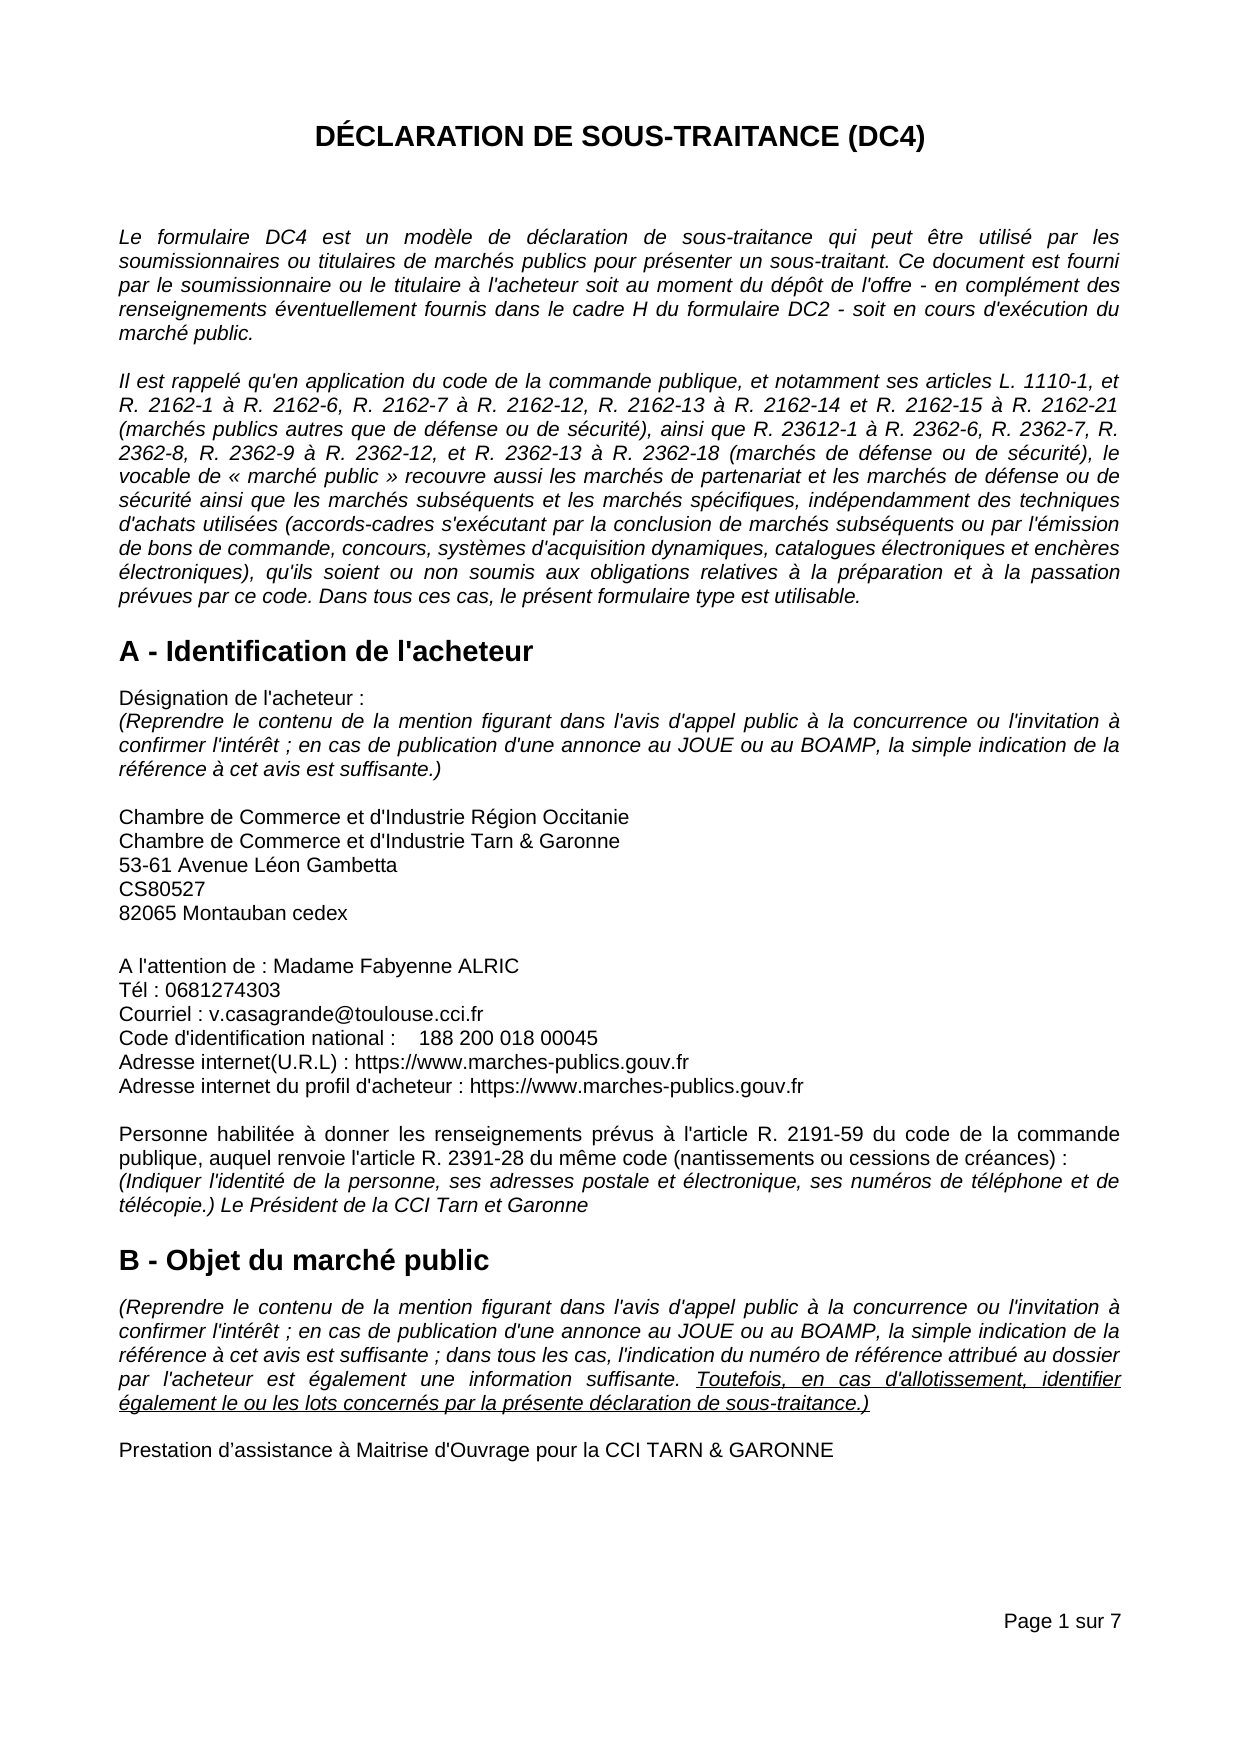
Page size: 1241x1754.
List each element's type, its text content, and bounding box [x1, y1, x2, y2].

text B - Objet du marché public [119, 1243, 1121, 1276]
text Chambre de Commerce et d'Industrie Région Occitanie [119, 806, 1121, 829]
text A l'attention de : Madame Fabyenne ALRIC [119, 954, 1121, 978]
text Code d'identification national : 188 200 018 00045 [119, 1026, 1121, 1050]
text CS80527 [119, 877, 1121, 901]
text Prestation d’assistance à Maitrise d'Ouvrage pour la CCI TARN & GARONNE [119, 1439, 1121, 1463]
text Courriel : v.casagrande@toulouse.cci.fr [119, 1002, 1121, 1026]
text Adresse internet(U.R.L) : https://www.marches-publics.gouv.fr [119, 1050, 1121, 1074]
text (Reprendre le contenu de la mention figurant dans l'avis d'appel public à la concurrence ou l'invitation à confirmer l'intérêt ; en cas de publication d'une annonce au JOUE ou au BOAMP, la simple indication de la référence à cet avis est suffisante.) [119, 710, 1121, 782]
text Tél : 0681274303 [119, 978, 1121, 1002]
text Chambre de Commerce et d'Industrie Tarn & Garonne [119, 829, 1121, 853]
subtitle DÉCLARATION DE SOUS-TRAITANCE (DC4) [119, 119, 1121, 152]
text Adresse internet du profil d'acheteur : https://www.marches-publics.gouv.fr [119, 1074, 1121, 1098]
text A - Identification de l'acheteur [119, 633, 1121, 667]
text Le formulaire DC4 est un modèle de déclaration de sous-traitance qui peut être utilisé par les soumissionnaires ou titulaires de marchés publics pour présenter un sous-traitant. Ce document est fourni par le soumissionnaire ou le titulaire à l'acheteur soit au moment du dépôt de l'offre - en complément des renseignements éventuellement fournis dans le cadre H du formulaire DC2 - soit en cours d'exécution du marché public. [119, 225, 1121, 345]
text Il est rappelé qu'en application du code de la commande publique, et notamment ses articles L. 1110-1, et R. 2162-1 à R. 2162-6, R. 2162-7 à R. 2162-12, R. 2162-13 à R. 2162-14 et R. 2162-15 à R. 2162-21 (marchés publics autres que de défense ou de sécurité), ainsi que R. 23612-1 à R. 2362-6, R. 2362-7, R. 2362-8, R. 2362-9 à R. 2362-12, et R. 2362-13 à R. 2362-18 (marchés de défense ou de sécurité), le vocable de « marché public » recouvre aussi les marchés de partenariat et les marchés de défense ou de sécurité ainsi que les marchés subséquents et les marchés spécifiques, indépendamment des techniques d'achats utilisées (accords-cadres s'exécutant par la conclusion de marchés subséquents ou par l'émission de bons de commande, concours, systèmes d'acquisition dynamiques, catalogues électroniques et enchères électroniques), qu'ils soient ou non soumis aux obligations relatives à la préparation et à la passation prévues par ce code. Dans tous ces cas, le présent formulaire type est utilisable. [119, 369, 1121, 608]
text (Indiquer l'identité de la personne, ses adresses postale et électronique, ses numéros de téléphone et de télécopie.) Le Président de la CCI Tarn et Garonne [119, 1170, 1121, 1218]
text Désignation de l'acheteur : [119, 686, 1121, 710]
text 53-61 Avenue Léon Gambetta [119, 853, 1121, 877]
text 82065 Montauban cedex [119, 901, 1121, 925]
text Personne habilitée à donner les renseignements prévus à l'article R. 2191-59 du code de la commande publique, auquel renvoie l'article R. 2391-28 du même code (nantissements ou cessions de créances) : [119, 1122, 1121, 1170]
text (Reprendre le contenu de la mention figurant dans l'avis d'appel public à la concurrence ou l'invitation à confirmer l'intérêt ; en cas de publication d'une annonce au JOUE ou au BOAMP, la simple indication de la référence à cet avis est suffisante ; dans tous les cas, l'indication du numéro de référence attribué au dossier par l'acheteur est également une information suffisante. Toutefois, en cas d'allotissement, identifier également le ou les lots concernés par la présente déclaration de sous-traitance.) [119, 1295, 1121, 1415]
